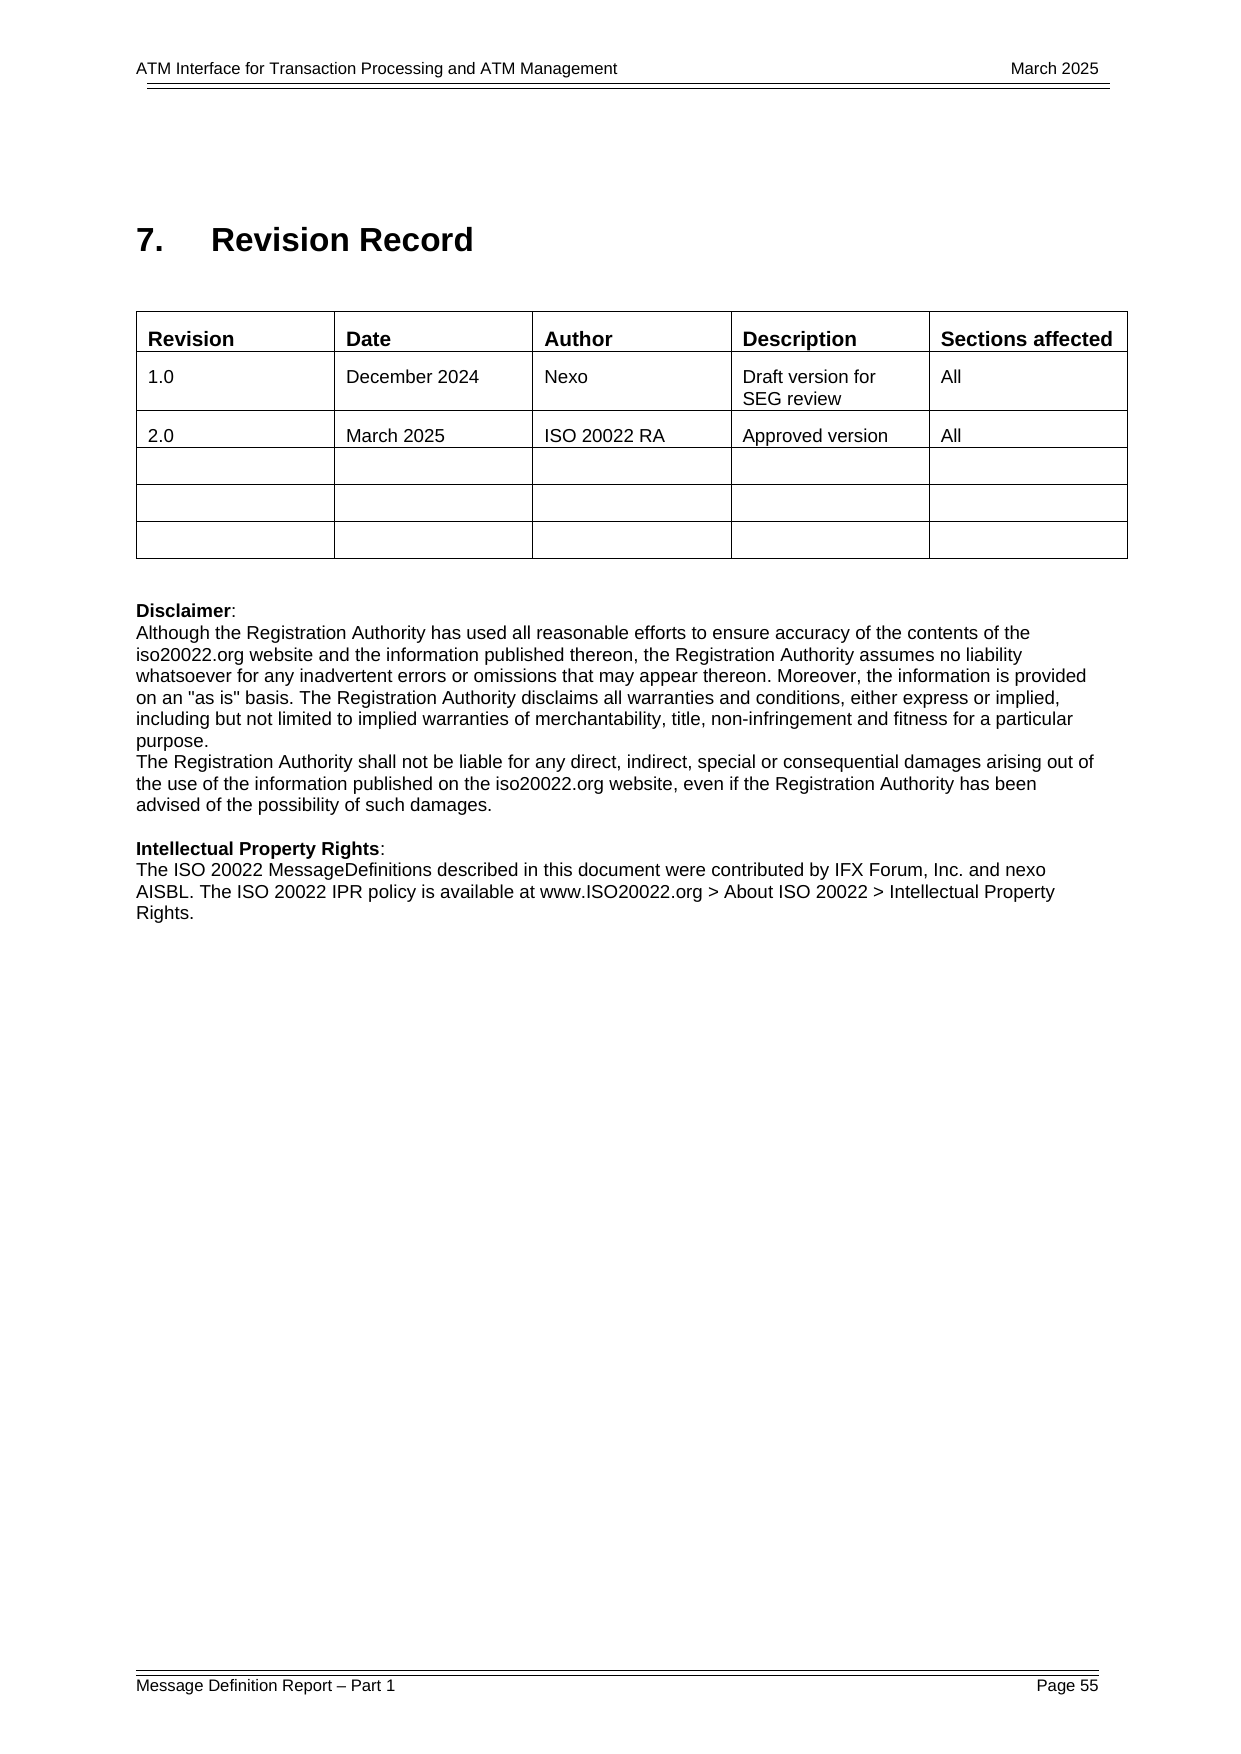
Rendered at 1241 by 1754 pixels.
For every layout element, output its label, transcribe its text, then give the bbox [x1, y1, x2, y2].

table_cell [533, 522, 731, 558]
table_cell [930, 522, 1127, 558]
table_cell [732, 448, 929, 484]
table_cell 2.0 [137, 411, 334, 447]
table_cell [732, 522, 929, 558]
table_cell Nexo [533, 352, 731, 409]
text Although the Registration Authority has used all reasonable efforts to ensure accuracy of the contents of the iso20022.org website and the information published thereon, the Registration Authority assumes no liability whatsoever for any inadvertent errors or omissions that may appear thereon. Moreover, the information is provided on an "as is" basis. The Registration Authority disclaims all warranties and conditions, either express or implied, including but not limited to implied warranties of merchantability, title, non-infringement and fitness for a particular purpose. [136, 622, 1104, 751]
table_cell ISO 20022 RA [533, 411, 731, 447]
table_cell [137, 485, 334, 521]
table_header Description [732, 312, 929, 351]
table_cell [533, 448, 731, 484]
subtitle Revision Record [136, 220, 1104, 258]
table_cell [137, 522, 334, 558]
table_cell [335, 448, 532, 484]
text Disclaimer: [136, 600, 1104, 622]
table_cell [533, 485, 731, 521]
table_cell December 2024 [335, 352, 532, 409]
table_cell Approved version [732, 411, 929, 447]
table_cell [335, 485, 532, 521]
table_cell [732, 485, 929, 521]
table_header Date [335, 312, 532, 351]
table_cell 1.0 [137, 352, 334, 409]
table_cell March 2025 [335, 411, 532, 447]
table_cell [335, 522, 532, 558]
table_cell Draft version for SEG review [732, 352, 929, 409]
table_cell All [930, 352, 1127, 409]
table_header Author [533, 312, 731, 351]
table_cell [930, 485, 1127, 521]
table_header Sections affected [930, 312, 1127, 351]
table_cell All [930, 411, 1127, 447]
text The Registration Authority shall not be liable for any direct, indirect, special or consequential damages arising out of the use of the information published on the iso20022.org website, even if the Registration Authority has been advised of the possibility of such damages. [136, 751, 1104, 816]
table_cell [930, 448, 1127, 484]
text The ISO 20022 MessageDefinitions described in this document were contributed by IFX Forum, Inc. and nexo AISBL. The ISO 20022 IPR policy is available at www.ISO20022.org > About ISO 20022 > Intellectual Property Rights. [136, 859, 1104, 924]
table_header Revision [137, 312, 334, 351]
text Intellectual Property Rights: [136, 837, 1104, 859]
table_cell [137, 448, 334, 484]
